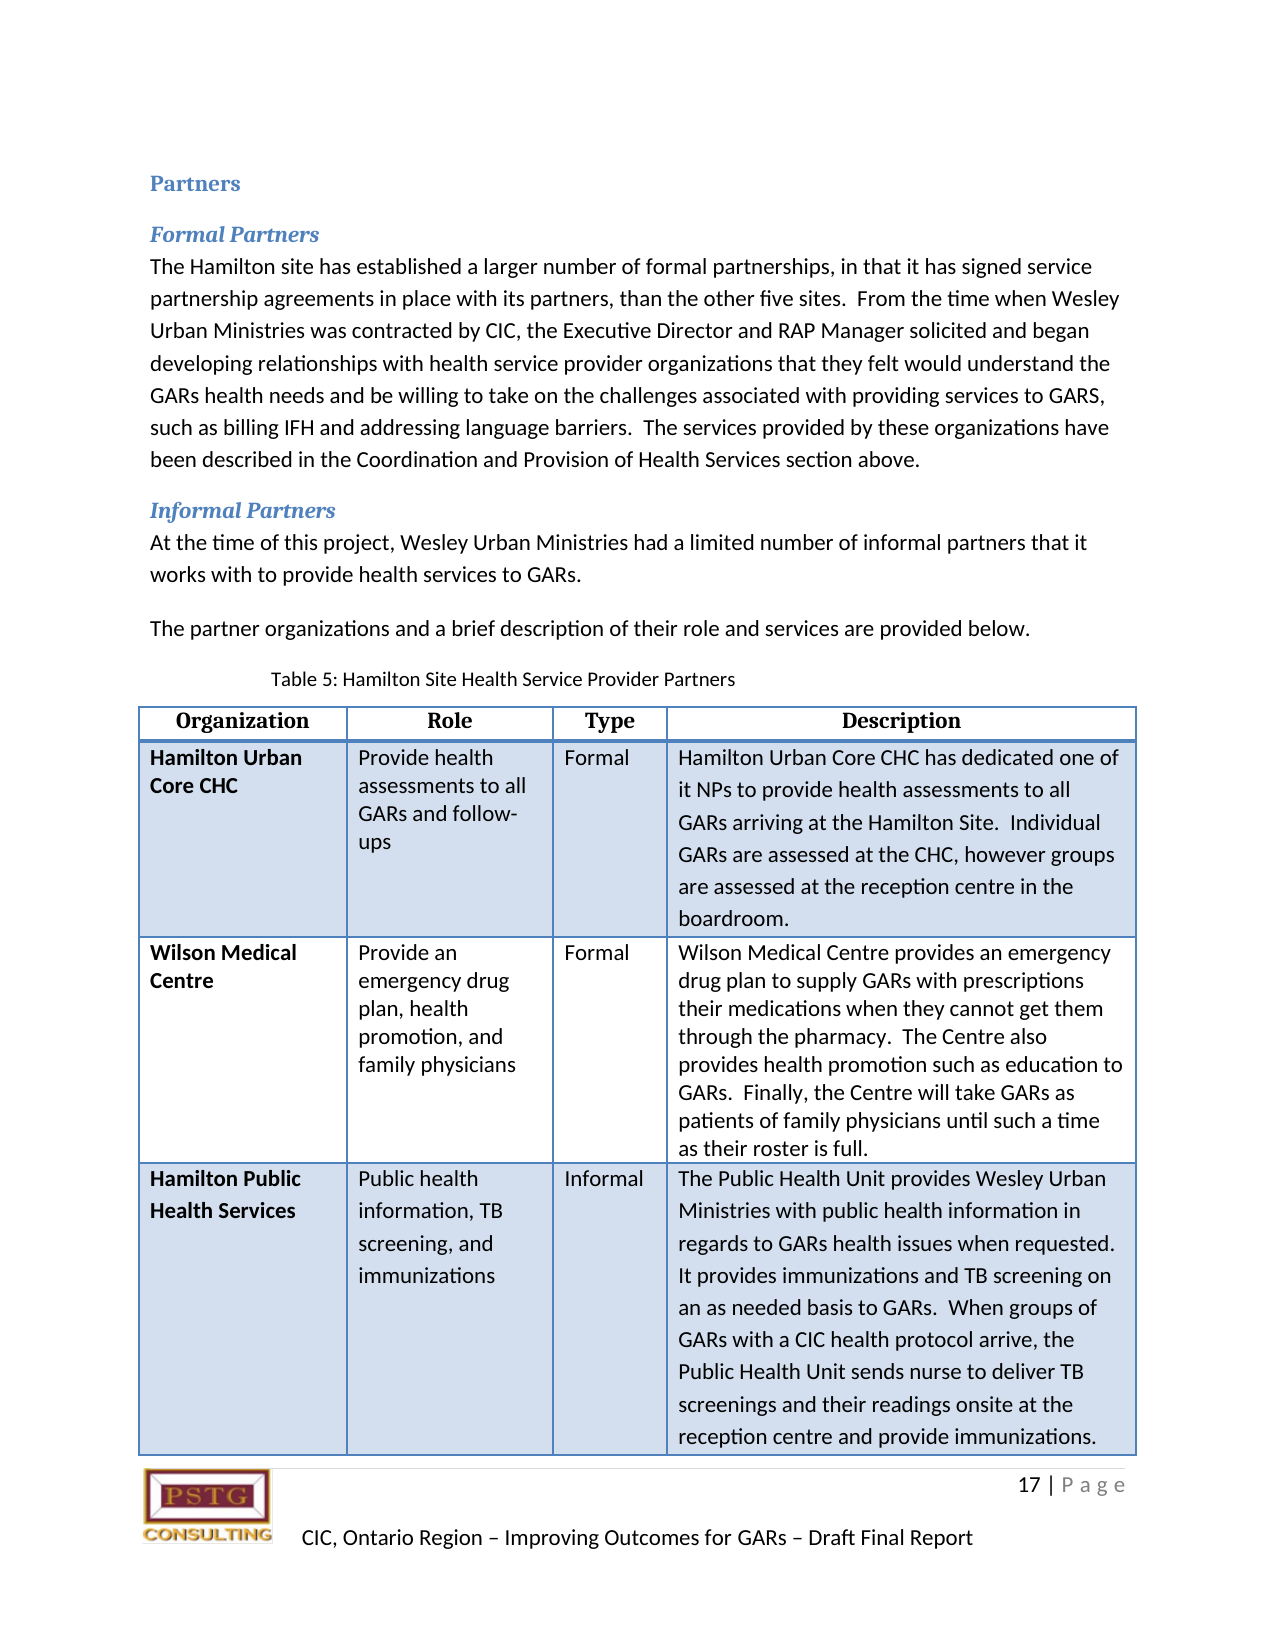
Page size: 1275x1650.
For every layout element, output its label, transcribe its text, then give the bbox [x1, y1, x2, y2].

subtitle Informal Partners [150, 498, 1125, 524]
table_cell Public health information, TB screening, and immunizations [348, 1164, 552, 1454]
text Table 5: Hamilton Site Health Service Provider Partners [196, 667, 1125, 692]
picture [142, 1468, 274, 1545]
table_cell Wilson Medical Centre [140, 938, 346, 1162]
table_header Type [554, 708, 666, 738]
table_cell Formal [554, 938, 666, 1162]
table_cell Provide an emergency drug plan, health promotion, and family physicians [348, 938, 552, 1162]
text The Hamilton site has established a larger number of formal partnerships, in that it has signed service partnership agreements in place with its partners, than the other five sites. From the time when Wesley Urban Ministries was contracted by CIC, the Executive Director and RAP Manager solicited and began developing relationships with health service provider organizations that they felt would understand the GARs health needs and be willing to take on the challenges associated with providing services to GARS, such as billing IFH and addressing language barriers. The services provided by these organizations have been described in the Coordination and Provision of Health Services section above. [150, 252, 1125, 473]
table_header Role [348, 708, 552, 738]
table_cell Informal [554, 1164, 666, 1454]
table_cell Hamilton Urban Core CHC has dedicated one of it NPs to provide health assessments to all GARs arriving at the Hamilton Site. Individual GARs are assessed at the CHC, however groups are assessed at the reception centre in the boardroom. [668, 743, 1135, 936]
table_header Description [668, 708, 1135, 738]
table_header Organization [140, 708, 346, 738]
text At the time of this project, Wesley Urban Ministries had a limited number of informal partners that it works with to provide health services to GARs. [150, 528, 1125, 589]
table_cell Provide health assessments to all GARs and follow-ups [348, 743, 552, 936]
table_cell Formal [554, 743, 666, 936]
table_cell Hamilton Urban Core CHC [140, 743, 346, 936]
subtitle Formal Partners [150, 222, 1125, 248]
subtitle Partners [150, 171, 1125, 197]
table_cell Hamilton Public Health Services [140, 1164, 346, 1454]
table_cell The Public Health Unit provides Wesley Urban Ministries with public health information in regards to GARs health issues when requested. It provides immunizations and TB screening on an as needed basis to GARs. When groups of GARs with a CIC health protocol arrive, the Public Health Unit sends nurse to deliver TB screenings and their readings onsite at the reception centre and provide immunizations. [668, 1164, 1135, 1454]
text The partner organizations and a brief description of their role and services are provided below. [150, 614, 1125, 642]
table_cell Wilson Medical Centre provides an emergency drug plan to supply GARs with prescriptions their medications when they cannot get them through the pharmacy. The Centre also provides health promotion such as education to GARs. Finally, the Centre will take GARs as patients of family physicians until such a time as their roster is full. [668, 938, 1135, 1162]
